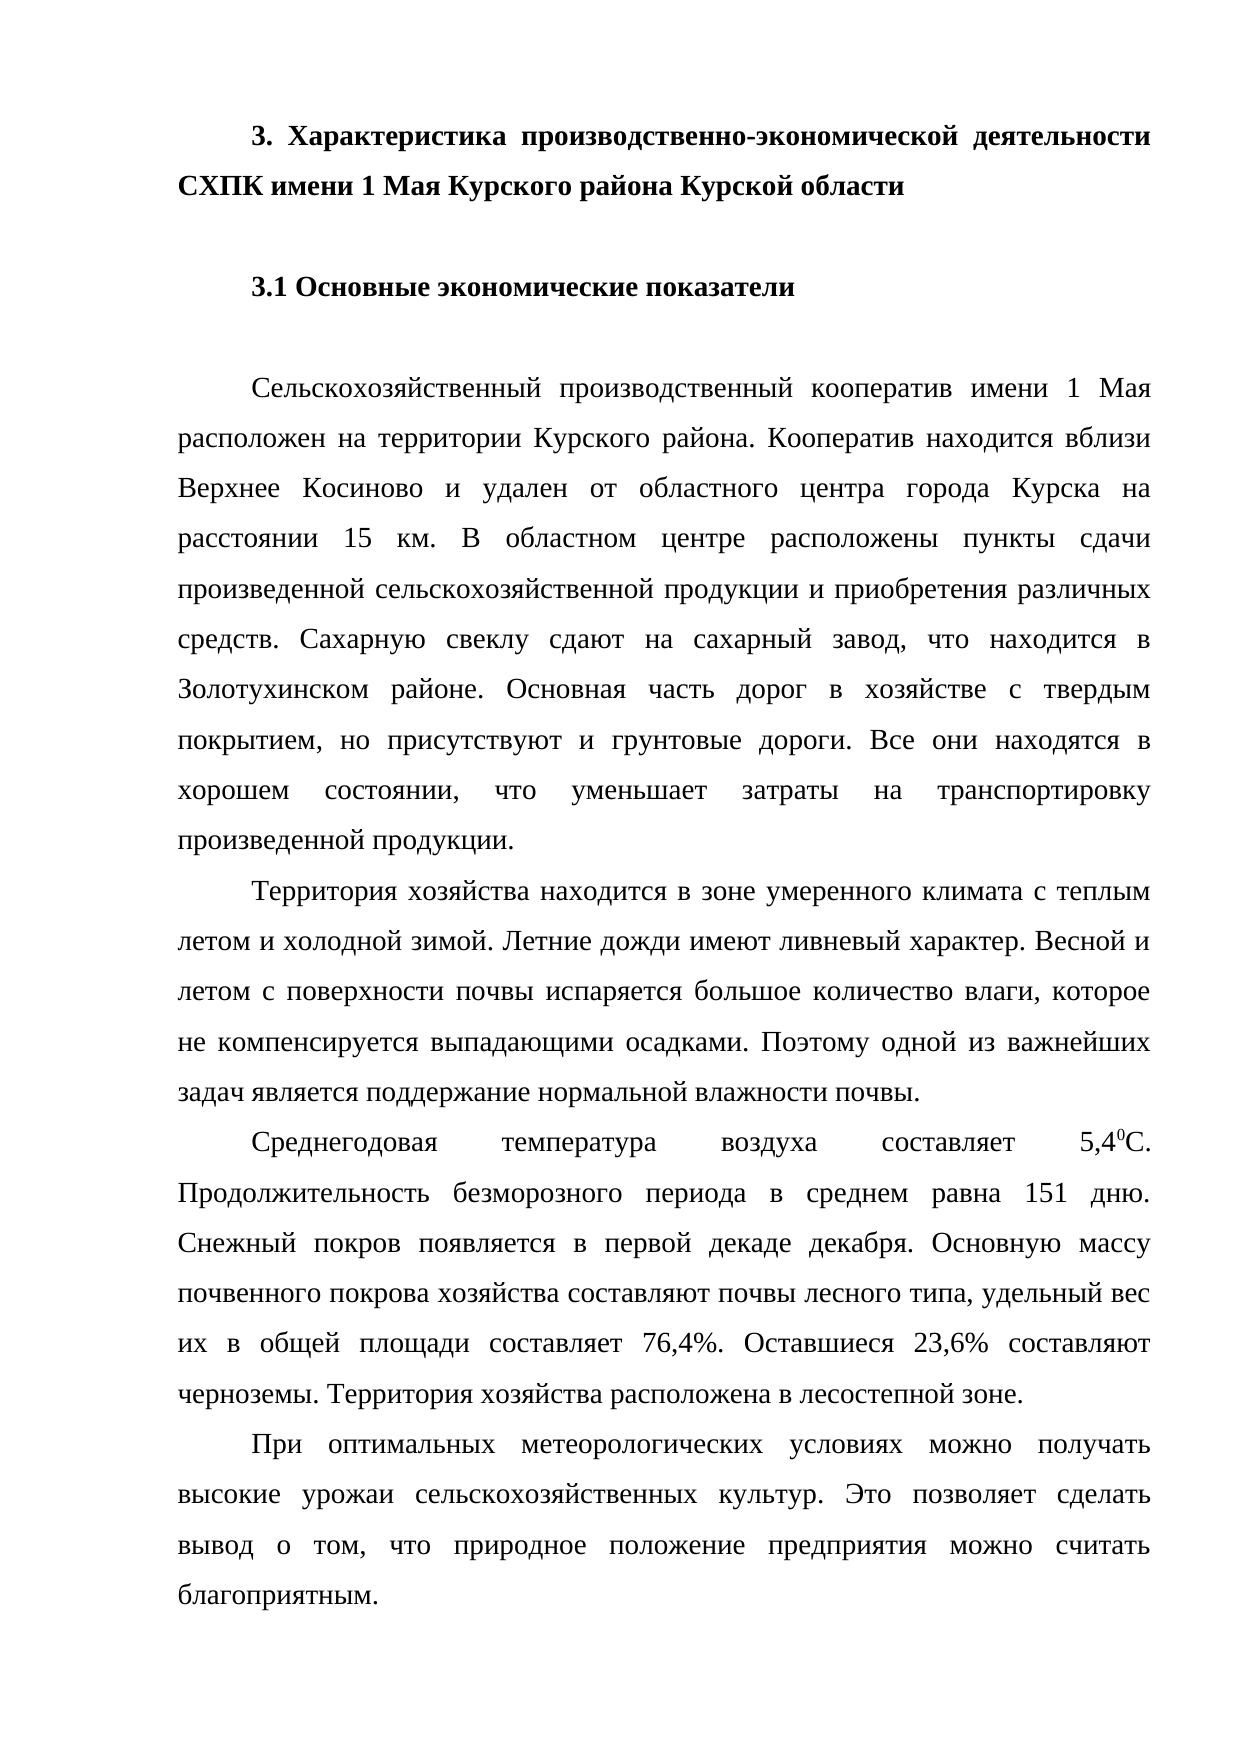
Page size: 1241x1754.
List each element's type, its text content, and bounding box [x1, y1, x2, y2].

text Территория хозяйства находится в зоне умеренного климата с теплым летом и холодной зимой. Летние дожди имеют ливневый характер. Весной и летом с поверхности почвы испаряется большое количество влаги, которое не компенсируется выпадающими осадками. Поэтому одной из важнейших задач является поддержание нормальной влажности почвы. [177, 873, 1152, 1108]
text 3. Характеристика производственно-экономической деятельности СХПК имени 1 Мая Курского района Курской области [177, 118, 1152, 202]
text При оптимальных метеорологических условиях можно получать высокие урожаи сельскохозяйственных культур. Это позволяет сделать вывод о том, что природное положение предприятия можно считать благоприятным. [177, 1426, 1152, 1611]
text Среднегодовая температура воздуха составляет 5,40С. Продолжительность безморозного периода в среднем равна 151 дню. Снежный покров появляется в первой декаде декабря. Основную массу почвенного покрова хозяйства составляют почвы лесного типа, удельный вес их в общей площади составляет 76,4%. Оставшиеся 23,6% составляют черноземы. Территория хозяйства расположена в лесостепной зоне. [177, 1124, 1152, 1409]
text Сельскохозяйственный производственный кооператив имени 1 Мая расположен на территории Курского района. Кооператив находится вблизи Верхнее Косиново и удален от областного центра города Курска на расстоянии . В областном центре расположены пункты сдачи произведенной сельскохозяйственной продукции и приобретения различных средств. Сахарную свеклу сдают на сахарный завод, что находится в Золотухинском районе. Основная часть дорог в хозяйстве с твердым покрытием, но присутствуют и грунтовые дороги. Все они находятся в хорошем состоянии, что уменьшает затраты на транспортировку произведенной продукции. [177, 370, 1152, 856]
text 3.1 Основные экономические показатели [177, 269, 1152, 303]
